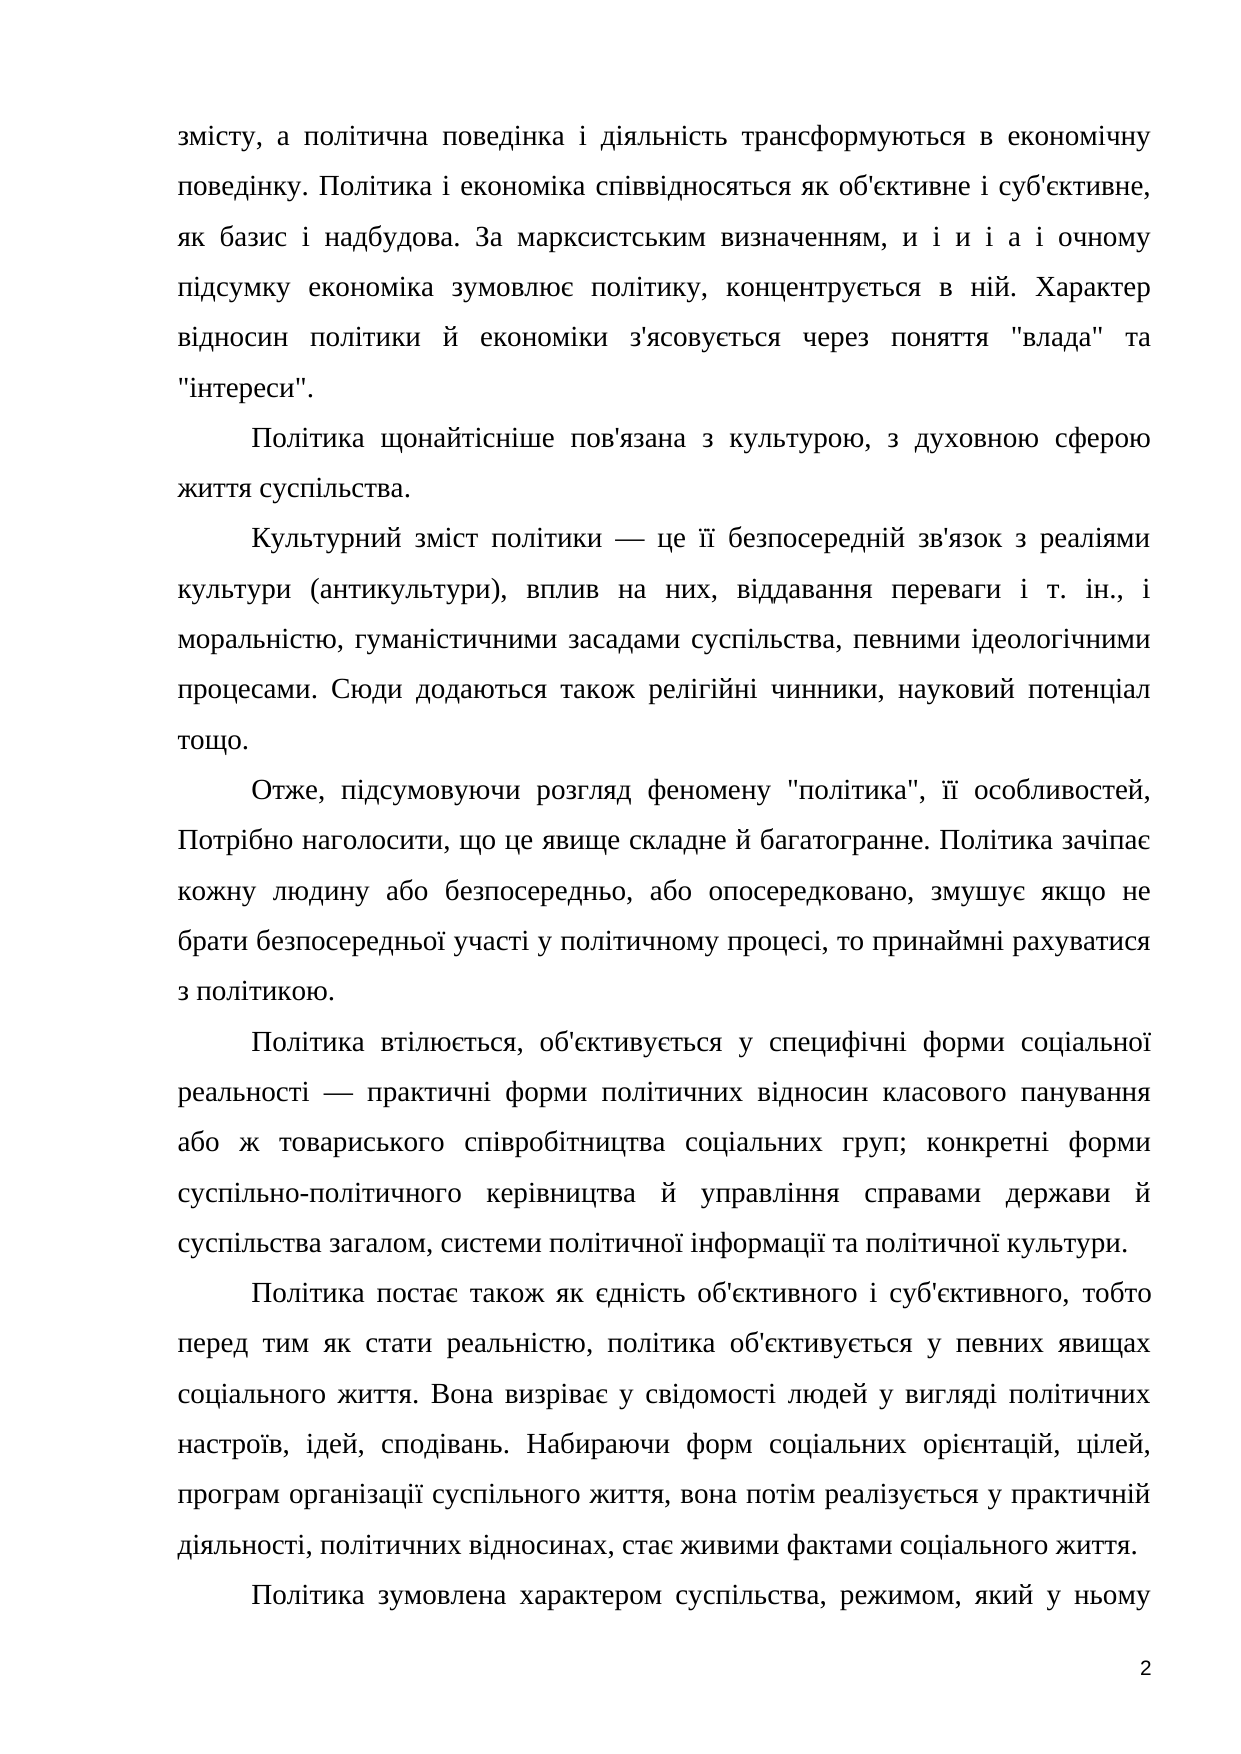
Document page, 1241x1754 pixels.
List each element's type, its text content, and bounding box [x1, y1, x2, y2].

text Політика втілюється, об'єктивується у специфічні форми соціальної реальності — практичні форми політичних відносин класового панування або ж товариського співробітництва соціальних груп; конкретні форми суспільно-політичного керівництва й управління справами держави й суспільства загалом, системи політичної інформації та політичної культури. [177, 1024, 1152, 1258]
text Культурний зміст політики — це її безпосередній зв'язок з реаліями культури (антикультури), вплив на них, віддавання переваги і т. ін., і моральністю, гуманістичними засадами суспільства, певними ідеологічними процесами. Сюди додаються також релігійні чинники, науковий потенціал тощо. [177, 521, 1152, 755]
text Політика постає також як єдність об'єктивного і суб'єктивного, тобто перед тим як стати реальністю, політика об'єктивується у певних явищах соціального життя. Вона визріває у свідомості людей у вигляді політичних настроїв, ідей, сподівань. Набираючи форм соціальних орієнтацій, цілей, програм організації суспільного життя, вона потім реалізується у практичній діяльності, політичних відносинах, стає живими фактами соціального життя. [177, 1275, 1152, 1560]
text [177, 1577, 1152, 1611]
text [177, 118, 1152, 403]
text Політика щонайтісніше пов'язана з культурою, з духовною сферою життя суспільства. [177, 420, 1152, 504]
text Отже, підсумовуючи розгляд феномену "політика", її особливостей, Потрібно наголосити, що це явище складне й багатогранне. Політика зачіпає кожну людину або безпосередньо, або опосередковано, змушує якщо не брати безпосередньої участі у політичному процесі, то принаймні рахуватися з політикою. [177, 772, 1152, 1007]
